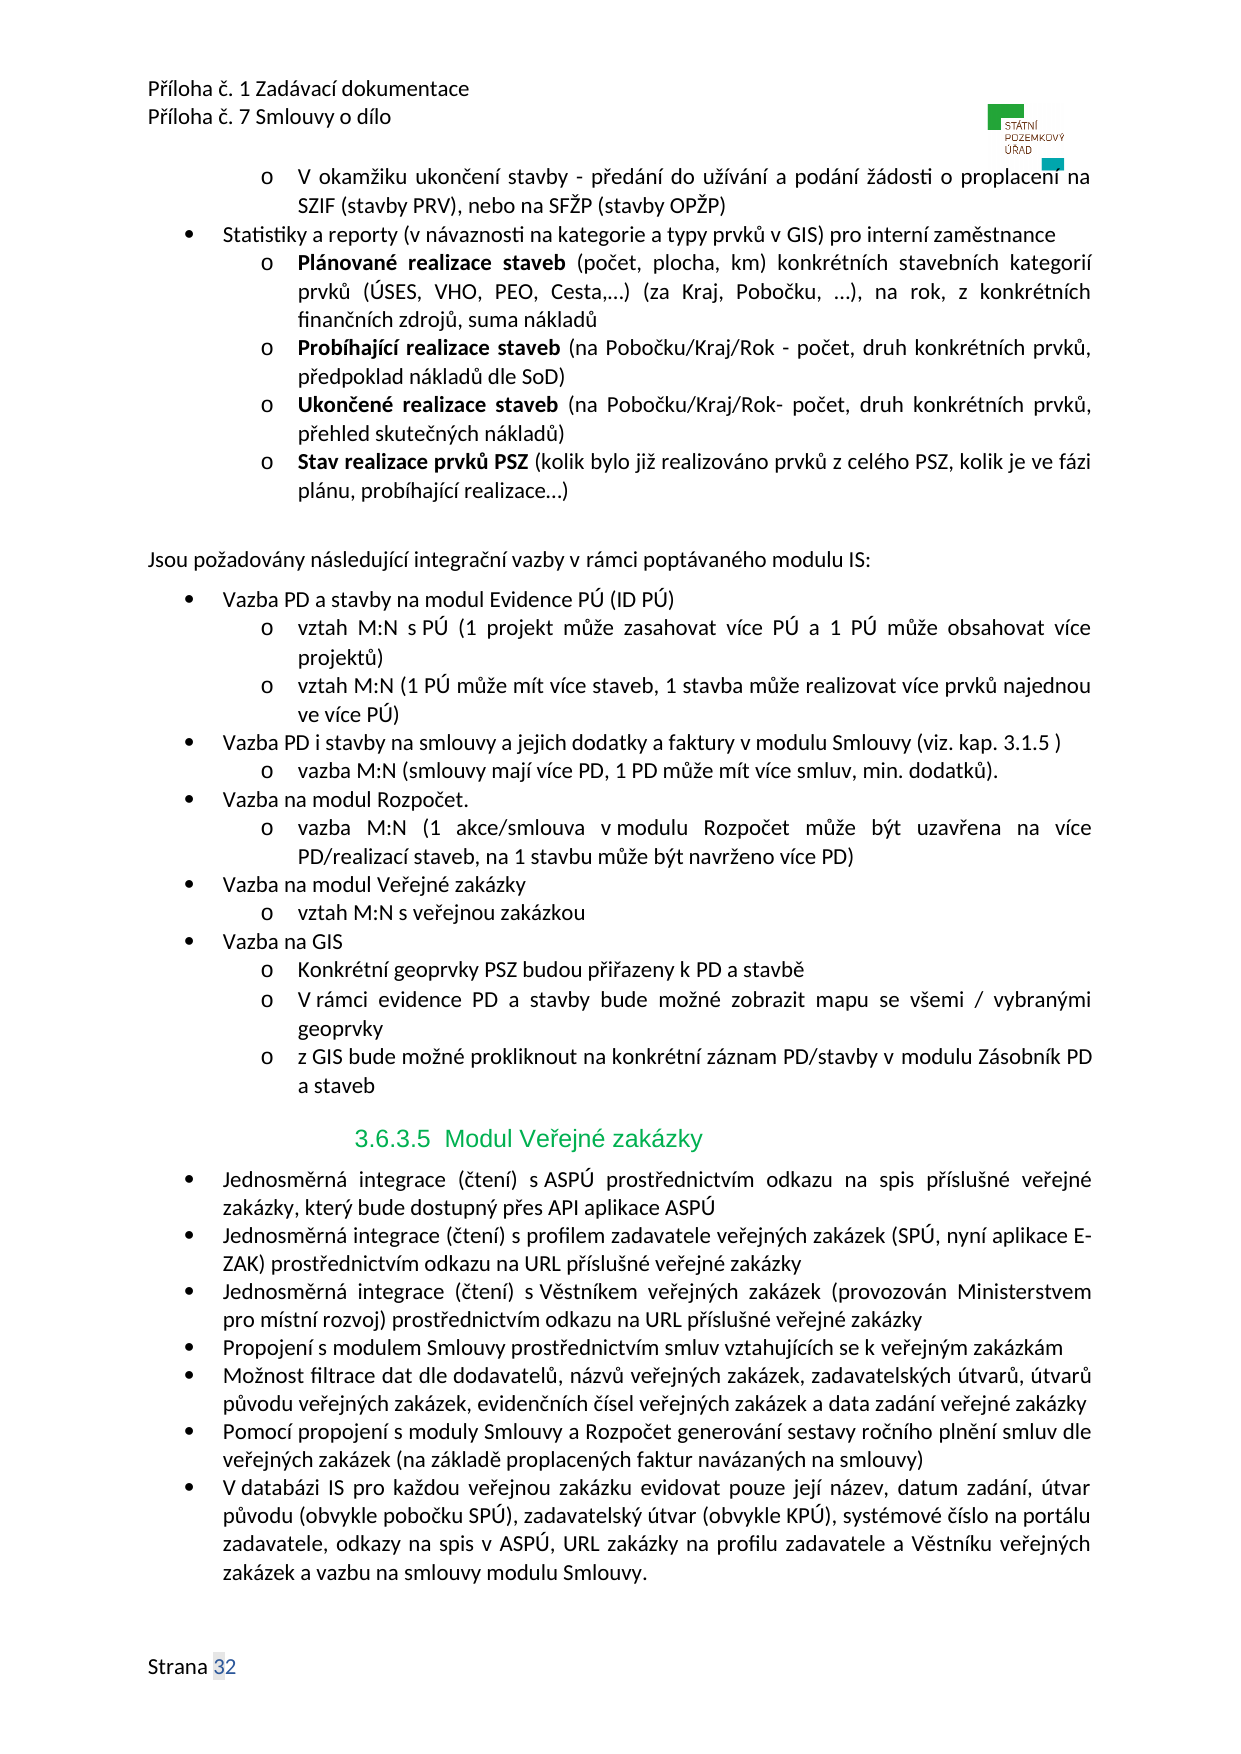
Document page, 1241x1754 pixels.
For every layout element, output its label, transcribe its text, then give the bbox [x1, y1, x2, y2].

subtitle Modul Veřejné zakázky [354, 1124, 1093, 1153]
text V databázi IS pro každou veřejnou zakázku evidovat pouze její název, datum zadání, útvar původu (obvykle pobočku SPÚ), zadavatelský útvar (obvykle KPÚ), systémové číslo na portálu zadavatele, odkazy na spis v ASPÚ, URL zakázky na profilu zadavatele a Věstníku veřejných zakázek a vazbu na smlouvy modulu Smlouvy. [185, 1473, 1093, 1586]
text Možnost filtrace dat dle dodavatelů, názvů veřejných zakázek, zadavatelských útvarů, útvarů původu veřejných zakázek, evidenčních čísel veřejných zakázek a data zadání veřejné zakázky [185, 1361, 1093, 1417]
text Vazba na GIS [185, 927, 1093, 956]
list Plánované realizace staveb (počet, plocha, km) konkrétních stavebních kategorií prvků (ÚSES, VHO, PEO, Cesta,…) (za Kraj, Pobočku, …), na rok, z konkrétních finančních zdrojů, suma nákladů [260, 248, 1093, 333]
text Jednosměrná integrace (čtení) s profilem zadavatele veřejných zakázek (SPÚ, nyní aplikace E-ZAK) prostřednictvím odkazu na URL příslušné veřejné zakázky [185, 1221, 1093, 1277]
list vztah M:N s veřejnou zakázkou [260, 898, 1093, 927]
list V okamžiku ukončení stavby - předání do užívání a podání žádosti o proplacení na SZIF (stavby PRV), nebo na SFŽP (stavby OPŽP) [260, 162, 1093, 220]
text Statistiky a reporty (v návaznosti na kategorie a typy prvků v GIS) pro interní zaměstnance [185, 220, 1093, 248]
text Vazba PD i stavby na smlouvy a jejich dodatky a faktury v modulu Smlouvy (viz. kap. 3.1.5 ) [185, 728, 1093, 756]
list Ukončené realizace staveb (na Pobočku/Kraj/Rok- počet, druh konkrétních prvků, přehled skutečných nákladů) [260, 390, 1093, 447]
text Jsou požadovány následující integrační vazby v rámci poptávaného modulu IS: [148, 545, 1093, 573]
list vazba M:N (smlouvy mají více PD, 1 PD může mít více smluv, min. dodatků). [260, 756, 1093, 785]
picture [987, 103, 1065, 162]
list vztah M:N s PÚ (1 projekt může zasahovat více PÚ a 1 PÚ může obsahovat více projektů) [260, 613, 1093, 671]
text Vazba na modul Veřejné zakázky [185, 870, 1093, 898]
list Stav realizace prvků PSZ (kolik bylo již realizováno prvků z celého PSZ, kolik je ve fázi plánu, probíhající realizace…) [260, 447, 1093, 504]
text Jednosměrná integrace (čtení) s ASPÚ prostřednictvím odkazu na spis příslušné veřejné zakázky, který bude dostupný přes API aplikace ASPÚ [185, 1165, 1093, 1221]
list Probíhající realizace staveb (na Pobočku/Kraj/Rok - počet, druh konkrétních prvků, předpoklad nákladů dle SoD) [260, 333, 1093, 390]
list Konkrétní geoprvky PSZ budou přiřazeny k PD a stavbě [260, 956, 1093, 985]
text Jednosměrná integrace (čtení) s Věstníkem veřejných zakázek (provozován Ministerstvem pro místní rozvoj) prostřednictvím odkazu na URL příslušné veřejné zakázky [185, 1277, 1093, 1333]
text Pomocí propojení s moduly Smlouvy a Rozpočet generování sestavy ročního plnění smluv dle veřejných zakázek (na základě proplacených faktur navázaných na smlouvy) [185, 1417, 1093, 1473]
text Vazba na modul Rozpočet. [185, 785, 1093, 813]
list z GIS bude možné prokliknout na konkrétní záznam PD/stavby v modulu Zásobník PD a staveb [260, 1042, 1093, 1099]
list vazba M:N (1 akce/smlouva v modulu Rozpočet může být uzavřena na více PD/realizací staveb, na 1 stavbu může být navrženo více PD) [260, 813, 1093, 870]
list vztah M:N (1 PÚ může mít více staveb, 1 stavba může realizovat více prvků najednou ve více PÚ) [260, 671, 1093, 728]
list V rámci evidence PD a stavby bude možné zobrazit mapu se všemi / vybranými geoprvky [260, 985, 1093, 1042]
text Vazba PD a stavby na modul Evidence PÚ (ID PÚ) [185, 586, 1093, 613]
text Propojení s modulem Smlouvy prostřednictvím smluv vztahujících se k veřejným zakázkám [185, 1333, 1093, 1361]
